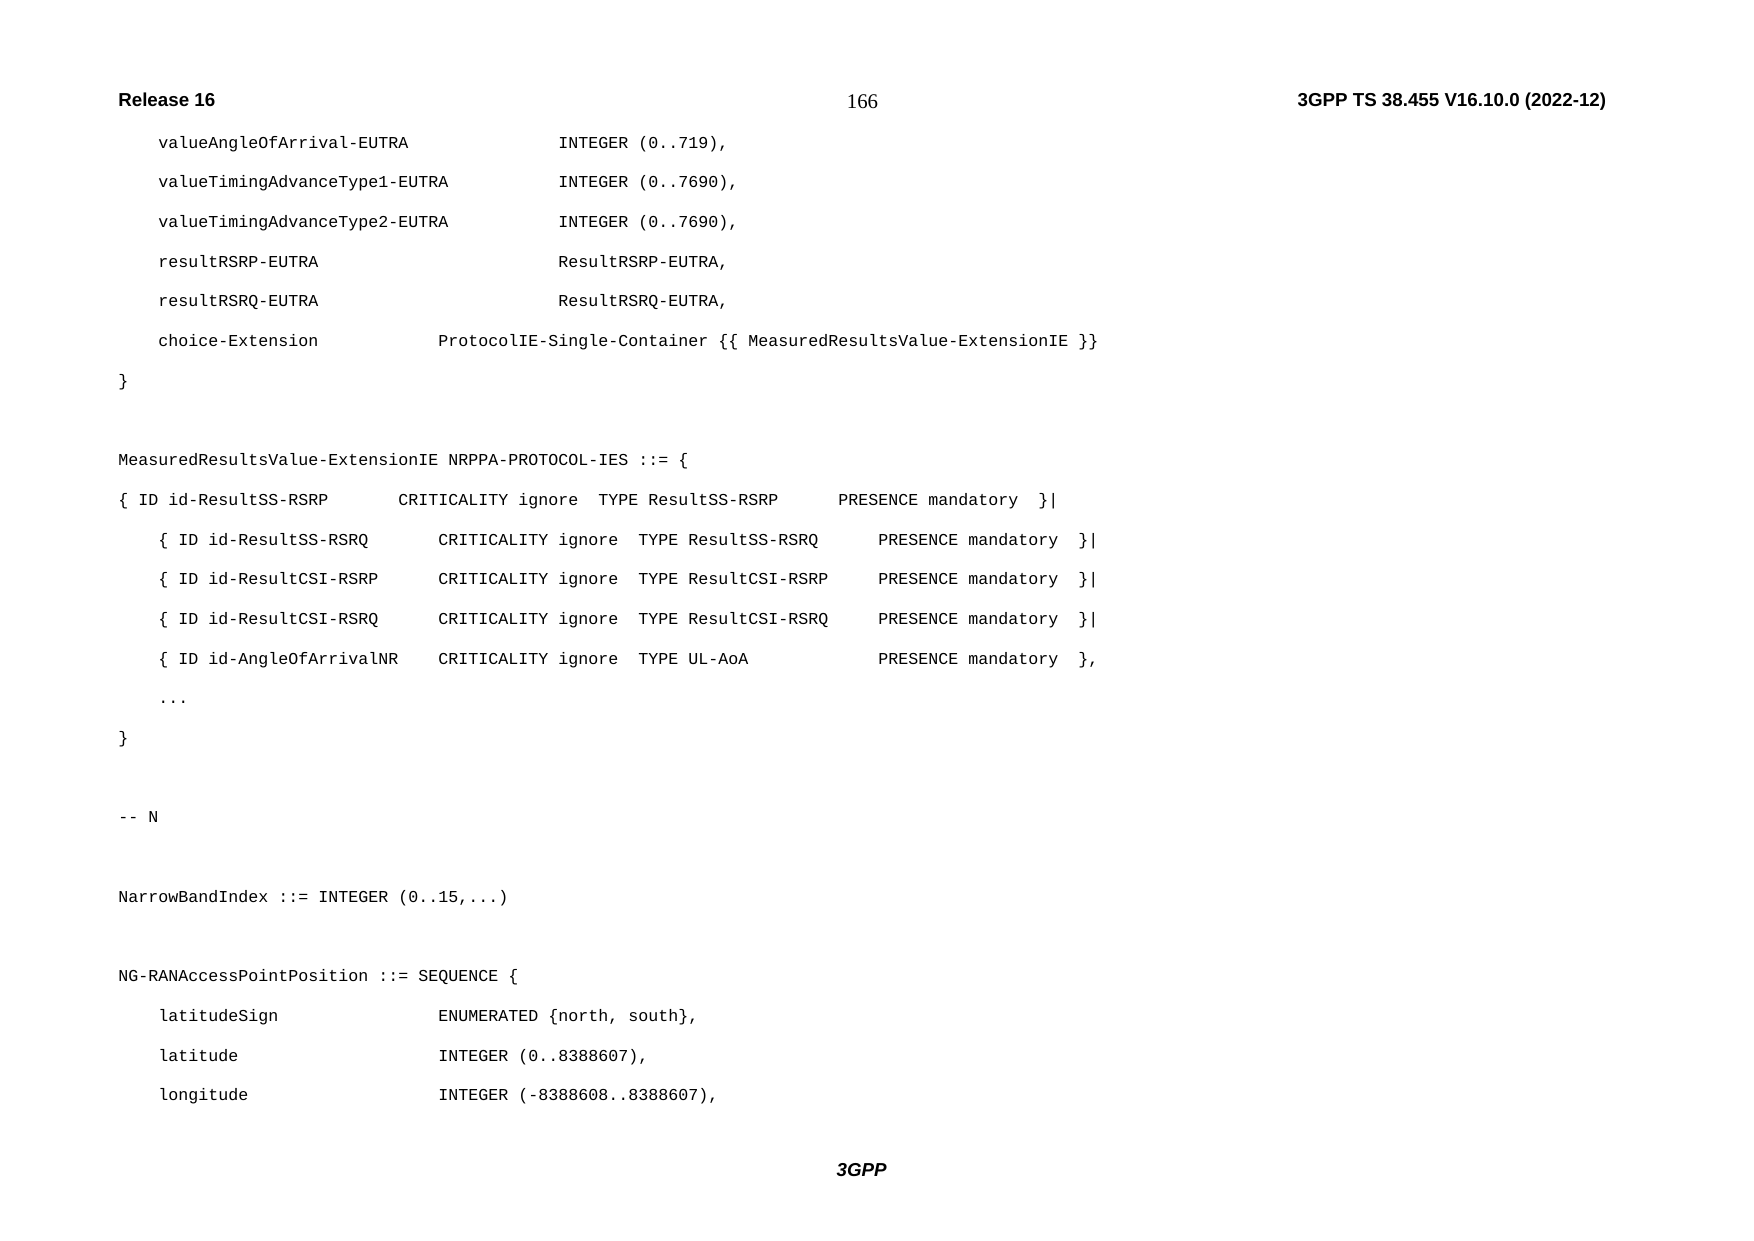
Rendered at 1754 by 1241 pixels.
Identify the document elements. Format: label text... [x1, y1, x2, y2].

text valueTimingAdvanceType2-EUTRA INTEGER (0..7690), [118, 214, 1606, 232]
text latitude INTEGER (0..8388607), [118, 1047, 1606, 1066]
text { ID id-AngleOfArrivalNR CRITICALITY ignore TYPE UL-AoA PRESENCE mandatory }, [118, 650, 1606, 669]
text NarrowBandIndex ::= INTEGER (0..15,...) [118, 888, 1606, 907]
text MeasuredResultsValue-ExtensionIE NRPPA-PROTOCOL-IES ::= { [118, 452, 1606, 471]
text valueTimingAdvanceType1-EUTRA INTEGER (0..7690), [118, 174, 1606, 193]
text NG-RANAccessPointPosition ::= SEQUENCE { [118, 968, 1606, 987]
text } [118, 729, 1606, 748]
text -- N [118, 809, 1606, 828]
text valueAngleOfArrival-EUTRA INTEGER (0..719), [118, 134, 1606, 153]
text resultRSRP-EUTRA ResultRSRP-EUTRA, [118, 253, 1606, 272]
text longitude INTEGER (-8388608..8388607), [118, 1087, 1606, 1106]
text } [118, 372, 1606, 391]
text latitudeSign ENUMERATED {north, south}, [118, 1007, 1606, 1026]
text { ID id-ResultSS-RSRP CRITICALITY ignore TYPE ResultSS-RSRP PRESENCE mandatory }| [118, 491, 1606, 510]
text resultRSRQ-EUTRA ResultRSRQ-EUTRA, [118, 293, 1606, 312]
text { ID id-ResultCSI-RSRQ CRITICALITY ignore TYPE ResultCSI-RSRQ PRESENCE mandatory }| [118, 611, 1606, 629]
text choice-Extension ProtocolIE-Single-Container {{ MeasuredResultsValue-ExtensionIE }} [118, 333, 1606, 352]
text { ID id-ResultCSI-RSRP CRITICALITY ignore TYPE ResultCSI-RSRP PRESENCE mandatory }| [118, 571, 1606, 590]
text { ID id-ResultSS-RSRQ CRITICALITY ignore TYPE ResultSS-RSRQ PRESENCE mandatory }| [118, 531, 1606, 550]
text ... [118, 690, 1606, 709]
